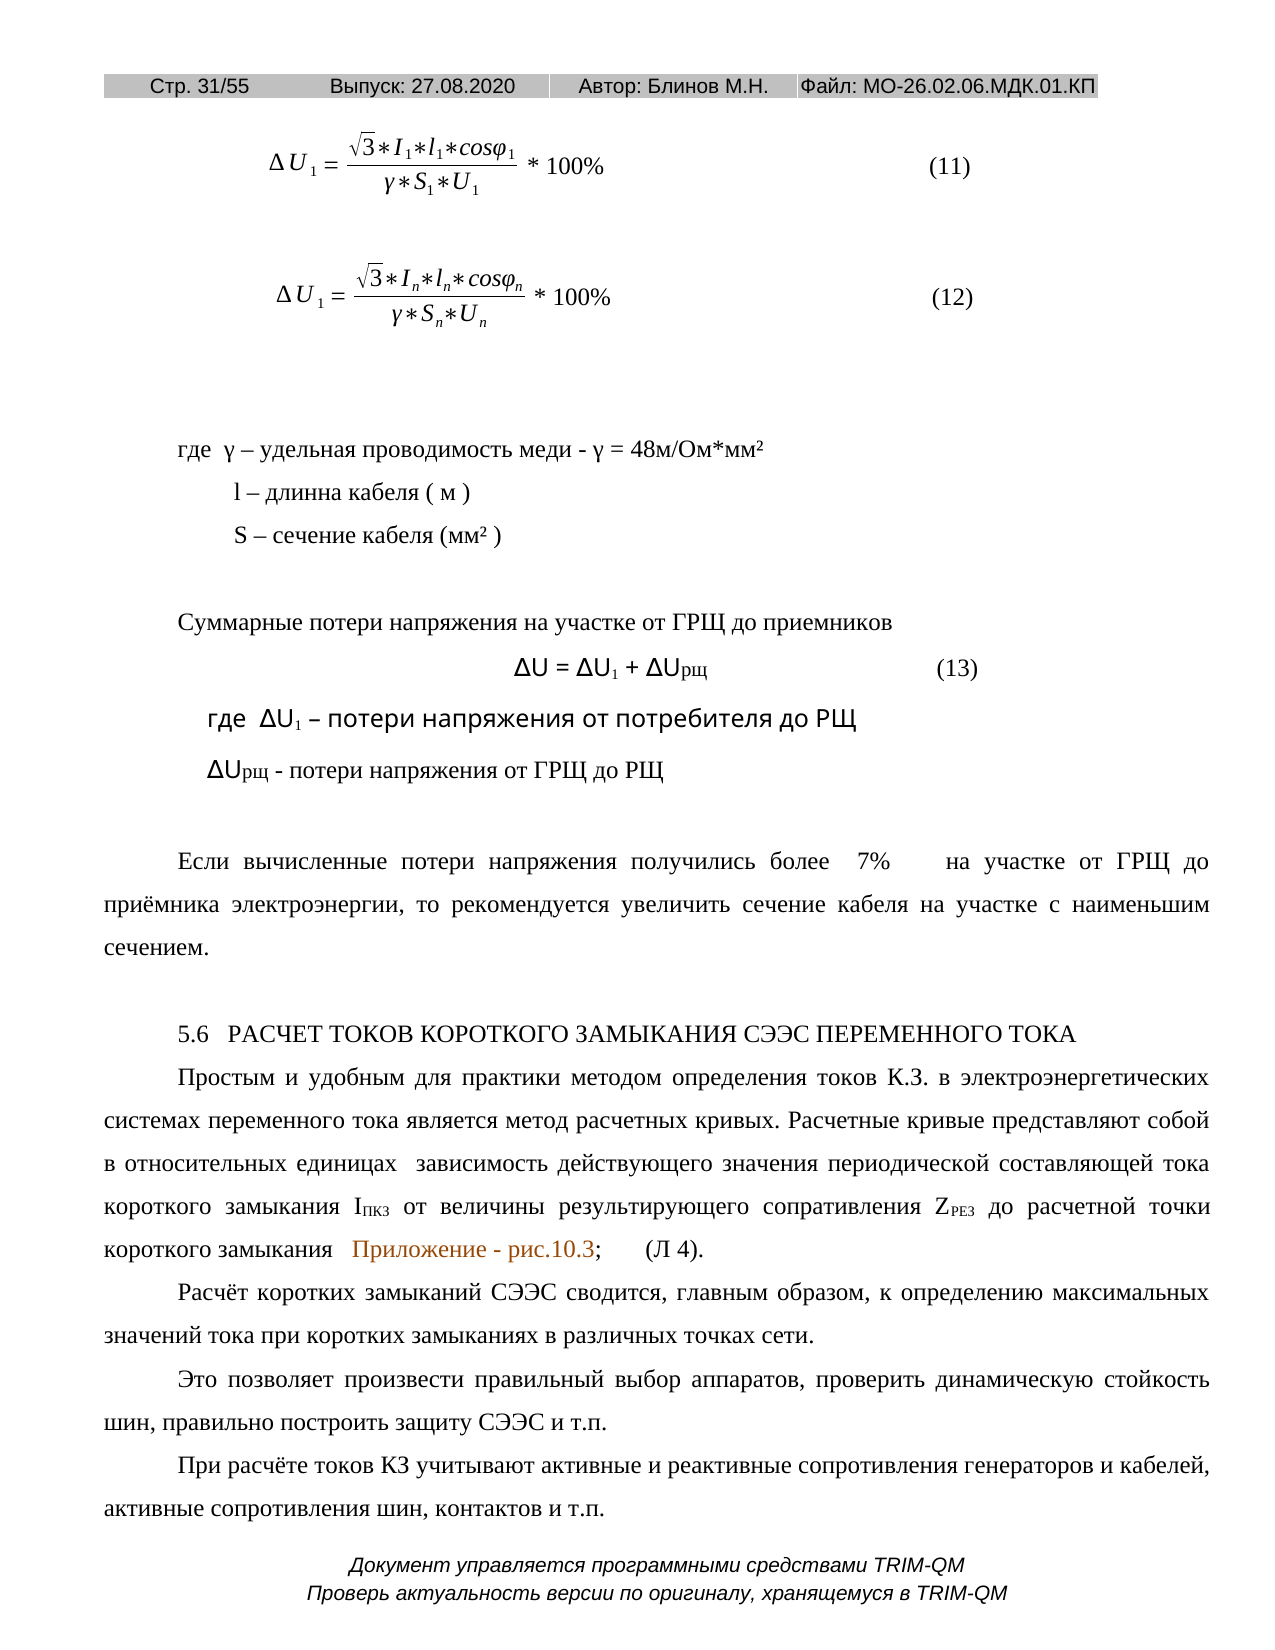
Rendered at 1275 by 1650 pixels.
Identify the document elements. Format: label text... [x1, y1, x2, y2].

text При расчёте токов КЗ учитывают активные и реактивные сопротивления генераторов и кабелей, активные сопротивления шин, контактов и т.п. [103, 1450, 1211, 1522]
text S – сечение кабеля (мм² ) [103, 521, 1211, 549]
text = * 100% (12) [103, 262, 1211, 330]
text Это позволяет произвести правильный выбор аппаратов, проверить динамическую стойкость шин, правильно построить защиту СЭЭС и т.п. [103, 1364, 1211, 1436]
text Расчёт коротких замыканий СЭЭС сводится, главным образом, к определению максимальных значений тока при коротких замыканиях в различных точках сети. [103, 1277, 1211, 1349]
text 5.6 РАСЧЕТ ТОКОВ КОРОТКОГО ЗАМЫКАНИЯ СЭЭС ПЕРЕМЕННОГО ТОКА [103, 1019, 1211, 1047]
text = * 100% (11) [103, 130, 1211, 199]
text Если вычисленные потери напряжения получились более 7% на участке от ГРЩ до приёмника электроэнергии, то рекомендуется увеличить сечение кабеля на участке с наименьшим сечением. [103, 846, 1211, 961]
text Простым и удобным для практики методом определения токов К.З. в электроэнергетических системах переменного тока является метод расчетных кривых. Расчетные кривые представляют собой в относительных единицах зависимость действующего значения периодической составляющей тока короткого замыкания IПКЗ от величины результирующего сопративления ZРЕЗ до расчетной точки короткого замыкания Приложение - рис.10.3; (Л 4). [103, 1062, 1211, 1263]
text Суммарные потери напряжения на участке от ГРЩ до приемников [103, 607, 1211, 636]
text где γ – удельная проводимость меди - γ = 48м/Ом*мм² [103, 434, 1211, 463]
text 1рщ - потери напряжения от ГРЩ до РЩ [207, 701, 1211, 786]
text 1рщ (13) [103, 650, 1211, 684]
text l – длинна кабеля ( м ) [103, 477, 1211, 506]
